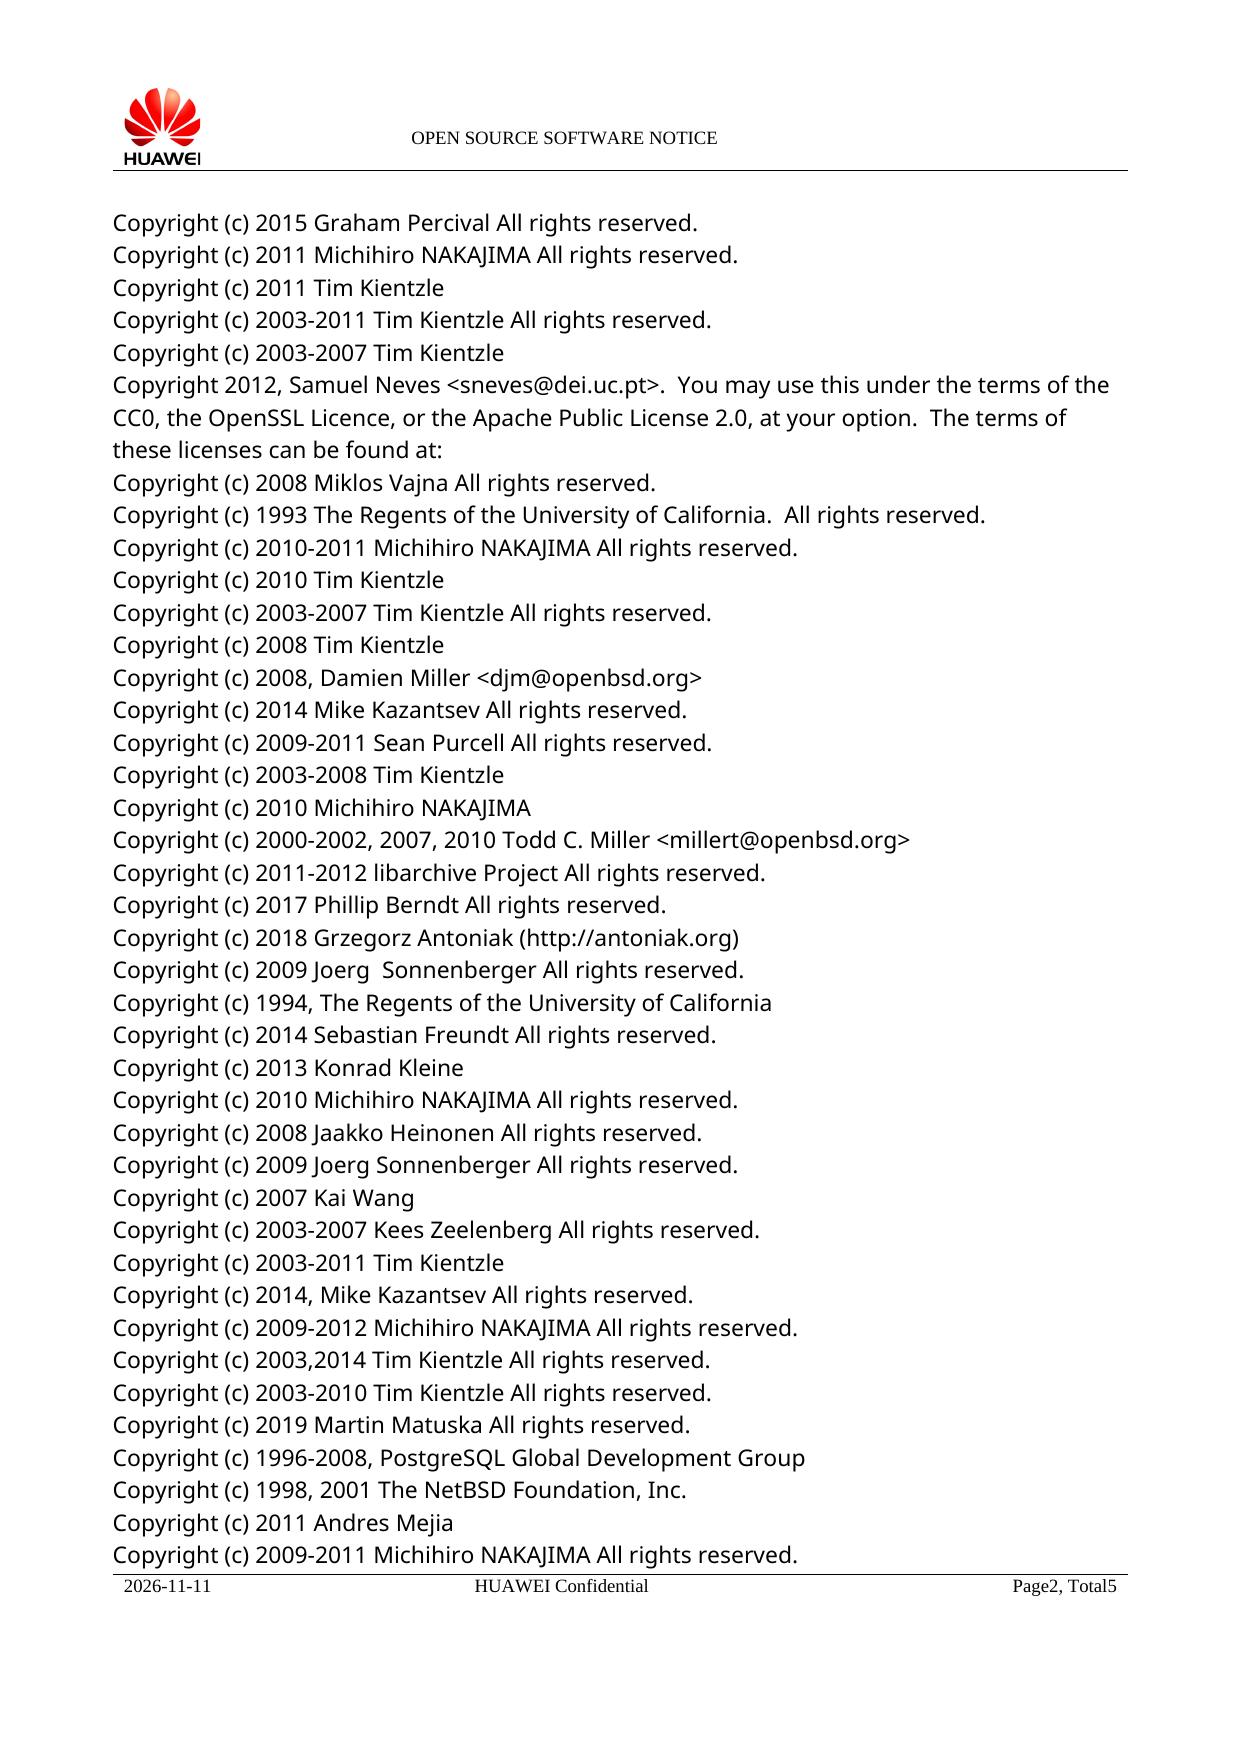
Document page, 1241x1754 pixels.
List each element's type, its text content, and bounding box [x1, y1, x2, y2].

picture [124, 88, 201, 165]
